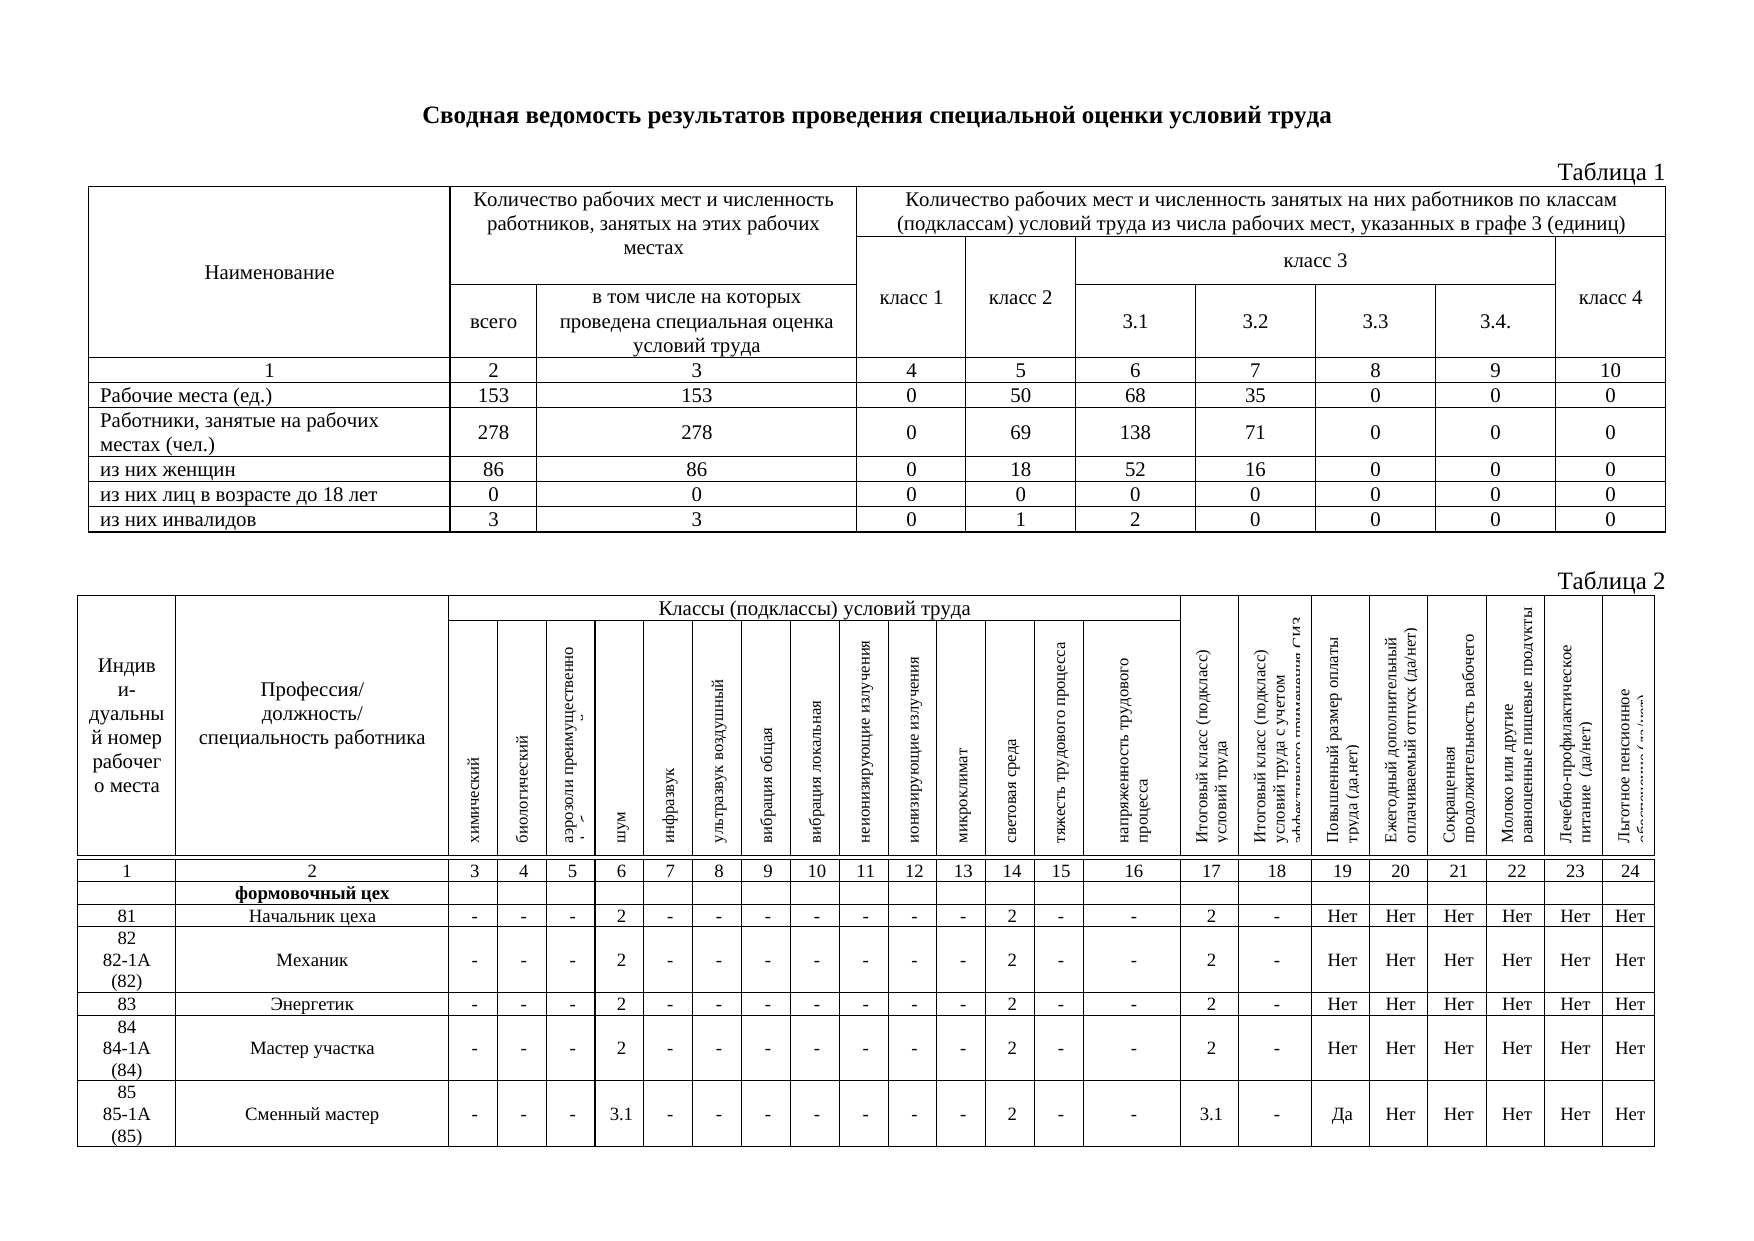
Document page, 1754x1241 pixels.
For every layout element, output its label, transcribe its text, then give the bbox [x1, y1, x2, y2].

table_cell 153 [537, 383, 856, 407]
table_header Итоговый класс (подкласс) условий труда [1181, 596, 1238, 855]
table_cell Нет [1428, 905, 1486, 926]
table_cell из них женщин [89, 457, 449, 481]
table_cell - [840, 993, 888, 1014]
table_cell - [1035, 1081, 1083, 1146]
table_cell 2 [1181, 993, 1238, 1014]
table_cell 2 [1076, 507, 1195, 531]
table_cell 2 [1181, 1016, 1238, 1080]
table_header Индивидуальный номер рабочего места [78, 596, 175, 855]
table_cell - [742, 1081, 790, 1146]
table_cell Нет [1370, 1016, 1427, 1080]
table_cell Нет [1487, 993, 1544, 1014]
table_cell - [791, 927, 839, 992]
table_header 9 [742, 860, 790, 881]
table_cell 0 [966, 482, 1075, 506]
table_cell 3 [451, 507, 536, 531]
table_cell 0 [1436, 408, 1555, 456]
table_cell - [791, 993, 839, 1014]
table_cell 3.3 [1316, 285, 1435, 357]
table_cell Нет [1603, 1081, 1654, 1146]
table_cell - [791, 1016, 839, 1080]
table_cell 85 85-1А (85) [78, 1081, 175, 1146]
table_cell 0 [1556, 507, 1665, 531]
table_cell световая среда [986, 621, 1034, 855]
table_cell Нет [1487, 1016, 1544, 1080]
table_cell - [498, 927, 546, 992]
table_cell 18 [966, 457, 1075, 481]
table_cell 1 [966, 507, 1075, 531]
table_cell 2 [596, 927, 643, 992]
table_cell - [547, 905, 594, 926]
table_cell [1545, 882, 1602, 904]
table_cell - [1084, 927, 1180, 992]
table_cell 5 [966, 358, 1075, 382]
table_cell - [644, 927, 692, 992]
table_cell 1 [89, 358, 449, 382]
table_cell 0 [451, 482, 536, 506]
table_cell 84 84-1А (84) [78, 1016, 175, 1080]
table_cell Нет [1603, 905, 1654, 926]
table_cell класс 3 [1076, 237, 1555, 283]
table_cell - [693, 905, 741, 926]
table_cell 35 [1196, 383, 1315, 407]
table_cell 82 82-1А (82) [78, 927, 175, 992]
table_cell 52 [1076, 457, 1195, 481]
table_cell 278 [537, 408, 856, 456]
table_cell - [840, 1081, 888, 1146]
table_cell 138 [1076, 408, 1195, 456]
table_cell [742, 882, 790, 904]
table_cell Начальник цеха [176, 905, 448, 926]
table_cell 7 [1196, 358, 1315, 382]
table_cell - [840, 905, 888, 926]
table_cell 8 [1316, 358, 1435, 382]
table_cell 2 [451, 358, 536, 382]
table_header 1 [78, 860, 175, 881]
table_cell - [1239, 1016, 1311, 1080]
table_cell Нет [1487, 905, 1544, 926]
table_cell Нет [1370, 1081, 1427, 1146]
table_cell неионизирующие излучения [840, 621, 888, 855]
table_cell ионизирующие излучения [889, 621, 936, 855]
table_cell 3.1 [1076, 285, 1195, 357]
table_cell [644, 882, 692, 904]
table_cell 68 [1076, 383, 1195, 407]
table_cell Нет [1312, 905, 1369, 926]
table_cell 0 [1316, 507, 1435, 531]
table_header 6 [596, 860, 643, 881]
table_cell 2 [986, 927, 1034, 992]
table_cell - [547, 1081, 594, 1146]
table_cell Нет [1545, 1081, 1602, 1146]
table_cell - [1035, 993, 1083, 1014]
table_cell 71 [1196, 408, 1315, 456]
table_cell 4 [857, 358, 965, 382]
table_header Сокращенная продолжительность рабочего времени (да/нет) [1428, 596, 1486, 855]
table_cell - [791, 1081, 839, 1146]
table_cell формовочный цех [176, 882, 448, 904]
table_cell - [1084, 1016, 1180, 1080]
table_cell [1487, 882, 1544, 904]
table_cell - [889, 1016, 936, 1080]
table_cell Нет [1487, 927, 1544, 992]
table_cell 0 [1316, 457, 1435, 481]
table_cell 0 [1196, 507, 1315, 531]
table_header 18 [1239, 860, 1311, 881]
table_header 8 [693, 860, 741, 881]
table_cell 2 [1181, 905, 1238, 926]
table_header 10 [791, 860, 839, 881]
table_header 3 [449, 860, 497, 881]
table_cell - [1035, 927, 1083, 992]
table_cell - [547, 993, 594, 1014]
table_cell [1370, 882, 1427, 904]
table_cell 2 [596, 993, 643, 1014]
table_cell 0 [857, 383, 965, 407]
table_cell [986, 882, 1034, 904]
table_cell напряженность трудового процесса [1084, 621, 1180, 855]
table_cell 9 [1436, 358, 1555, 382]
table_cell класс 2 [966, 237, 1075, 357]
table_cell ультразвук воздушный [693, 621, 741, 855]
table_cell - [889, 993, 936, 1014]
table_header Льготное пенсионное обеспечение (да/нет) [1603, 596, 1654, 855]
table_cell 0 [1316, 383, 1435, 407]
table_cell Нет [1545, 905, 1602, 926]
table_cell 0 [1196, 482, 1315, 506]
table_cell [547, 882, 594, 904]
table_cell Нет [1545, 1016, 1602, 1080]
text Таблица 2 [89, 566, 1665, 595]
table_cell - [547, 927, 594, 992]
table_header Молоко или другие равноценные пищевые продукты (да/нет) [1487, 596, 1544, 855]
table_cell Нет [1428, 1016, 1486, 1080]
table_cell 3.4. [1436, 285, 1555, 357]
table_cell - [644, 1016, 692, 1080]
table_cell Работники, занятые на рабочих местах (чел.) [89, 408, 449, 456]
table_cell Нет [1487, 1081, 1544, 1146]
table_cell 0 [1436, 482, 1555, 506]
table_header Количество рабочих мест и численность работников, занятых на этих рабочих местах [451, 187, 856, 283]
table_cell вибрация локальная [791, 621, 839, 855]
table_cell из них лиц в возрасте до 18 лет [89, 482, 449, 506]
table_cell [78, 882, 175, 904]
table_header 4 [498, 860, 546, 881]
table_cell в том числе на которых проведена специальная оценка условий труда [537, 285, 856, 357]
table_header 13 [937, 860, 985, 881]
table_cell Мастер участка [176, 1016, 448, 1080]
table_cell Нет [1428, 993, 1486, 1014]
table_cell - [498, 1016, 546, 1080]
table_cell [791, 882, 839, 904]
table_cell 2 [986, 1081, 1034, 1146]
table_cell из них инвалидов [89, 507, 449, 531]
table_header 5 [547, 860, 594, 881]
text Таблица 1 [89, 157, 1665, 186]
table_cell - [889, 1081, 936, 1146]
table_cell - [449, 993, 497, 1014]
table_cell 83 [78, 993, 175, 1014]
table_cell 2 [986, 993, 1034, 1014]
table_cell - [1239, 905, 1311, 926]
table_cell Нет [1428, 1081, 1486, 1146]
table_cell 3 [537, 358, 856, 382]
table_cell [1035, 882, 1083, 904]
table_header 11 [840, 860, 888, 881]
table_cell 69 [966, 408, 1075, 456]
table_cell Нет [1603, 1016, 1654, 1080]
table_cell 2 [986, 1016, 1034, 1080]
table_cell [1428, 882, 1486, 904]
table_header Профессия/ должность/ специальность работника [176, 596, 448, 855]
table_cell [889, 882, 936, 904]
table_cell [1084, 882, 1180, 904]
table_cell 3.1 [596, 1081, 643, 1146]
table_cell - [1084, 993, 1180, 1014]
table_header Классы (подклассы) условий труда [449, 596, 1180, 620]
table_cell класс 4 [1556, 237, 1665, 357]
table_cell 0 [1556, 457, 1665, 481]
table_cell - [498, 1081, 546, 1146]
table_cell Сменный мастер [176, 1081, 448, 1146]
table_cell - [449, 1081, 497, 1146]
table_header 2 [176, 860, 448, 881]
table_cell - [449, 1016, 497, 1080]
table_cell - [693, 993, 741, 1014]
table_cell биологический [498, 621, 546, 855]
table_cell - [937, 927, 985, 992]
table_header 16 [1084, 860, 1180, 881]
table_cell - [644, 905, 692, 926]
table_cell - [1239, 993, 1311, 1014]
table_cell - [547, 1016, 594, 1080]
table_cell - [742, 927, 790, 992]
table_header Наименование [89, 187, 449, 357]
text Сводная ведомость результатов проведения специальной оценки условий труда [89, 100, 1665, 129]
table_cell - [1035, 1016, 1083, 1080]
table_cell Энергетик [176, 993, 448, 1014]
table_cell 50 [966, 383, 1075, 407]
table_cell - [742, 993, 790, 1014]
table_header 14 [986, 860, 1034, 881]
table_cell тяжесть трудового процесса [1035, 621, 1083, 855]
table_cell 0 [1076, 482, 1195, 506]
table_cell Нет [1370, 927, 1427, 992]
table_cell 0 [857, 457, 965, 481]
table_cell - [937, 1016, 985, 1080]
table_header Итоговый класс (подкласс) условий труда с учетом эффективного применения СИЗ [1239, 596, 1311, 855]
table_cell 2 [596, 905, 643, 926]
table_cell 0 [857, 507, 965, 531]
table_cell - [498, 905, 546, 926]
table_cell 6 [1076, 358, 1195, 382]
table_cell 10 [1556, 358, 1665, 382]
table_header 17 [1181, 860, 1238, 881]
table_cell Нет [1428, 927, 1486, 992]
table_cell 2 [1181, 927, 1238, 992]
table_header Повышенный размер оплаты труда (да,нет) [1312, 596, 1369, 855]
table_cell всего [451, 285, 536, 357]
table_cell [1603, 882, 1654, 904]
table_cell 86 [451, 457, 536, 481]
table_cell - [937, 1081, 985, 1146]
table_cell [1239, 882, 1311, 904]
table_cell - [1239, 1081, 1311, 1146]
table_cell 278 [451, 408, 536, 456]
table_cell Нет [1370, 993, 1427, 1014]
table_cell [693, 882, 741, 904]
table_cell микроклимат [937, 621, 985, 855]
table_cell - [889, 905, 936, 926]
table_cell Нет [1312, 1016, 1369, 1080]
table_header Количество рабочих мест и численность занятых на них работников по классам (подклассам) условий труда из числа рабочих мест, указанных в графе 3 (единиц) [857, 187, 1665, 236]
table_cell - [449, 927, 497, 992]
table_cell Механик [176, 927, 448, 992]
table_cell 0 [1556, 383, 1665, 407]
table_cell 81 [78, 905, 175, 926]
table_header 19 [1312, 860, 1369, 881]
table_cell Нет [1312, 927, 1369, 992]
table_cell 0 [857, 482, 965, 506]
table_header 15 [1035, 860, 1083, 881]
table_cell 0 [1556, 482, 1665, 506]
table_cell Да [1312, 1081, 1369, 1146]
table_cell Нет [1312, 993, 1369, 1014]
table_cell 153 [451, 383, 536, 407]
table_cell - [693, 1016, 741, 1080]
table_cell - [889, 927, 936, 992]
table_cell 0 [1556, 408, 1665, 456]
table_cell 3.1 [1181, 1081, 1238, 1146]
table_cell 0 [537, 482, 856, 506]
table_cell химический [449, 621, 497, 855]
table_cell - [742, 905, 790, 926]
table_cell - [1035, 905, 1083, 926]
table_cell - [693, 927, 741, 992]
table_cell 0 [1316, 408, 1435, 456]
table_cell 0 [857, 408, 965, 456]
table_cell аэрозоли преимущественно фиброгенного действия [547, 621, 594, 855]
table_header 12 [889, 860, 936, 881]
table_cell Нет [1603, 993, 1654, 1014]
table_cell 0 [1436, 383, 1555, 407]
table_header 24 [1603, 860, 1654, 881]
table_cell 3 [537, 507, 856, 531]
table_header 21 [1428, 860, 1486, 881]
table_cell - [791, 905, 839, 926]
table_cell - [1084, 1081, 1180, 1146]
table_cell шум [596, 621, 643, 855]
table_cell 0 [1316, 482, 1435, 506]
table_cell [596, 882, 643, 904]
table_cell 0 [1436, 507, 1555, 531]
table_cell класс 1 [857, 237, 965, 357]
table_cell 2 [986, 905, 1034, 926]
table_cell - [693, 1081, 741, 1146]
table_cell - [840, 1016, 888, 1080]
table_cell [1312, 882, 1369, 904]
table_cell [449, 882, 497, 904]
table_cell 2 [596, 1016, 643, 1080]
table_cell Рабочие места (ед.) [89, 383, 449, 407]
table_header 22 [1487, 860, 1544, 881]
table_cell Нет [1603, 927, 1654, 992]
table_cell вибрация общая [742, 621, 790, 855]
table_cell - [644, 993, 692, 1014]
table_cell - [644, 1081, 692, 1146]
table_cell [1181, 882, 1238, 904]
table_cell - [937, 993, 985, 1014]
table_cell инфразвук [644, 621, 692, 855]
table_cell - [937, 905, 985, 926]
table_header Ежегодный дополнительный оплачиваемый отпуск (да/нет) [1370, 596, 1427, 855]
table_cell 16 [1196, 457, 1315, 481]
table_header 23 [1545, 860, 1602, 881]
table_cell - [840, 927, 888, 992]
table_cell [498, 882, 546, 904]
table_cell Нет [1545, 927, 1602, 992]
table_header 7 [644, 860, 692, 881]
table_cell - [742, 1016, 790, 1080]
table_cell - [1239, 927, 1311, 992]
table_header Лечебно-профилактическое питание (да/нет) [1545, 596, 1602, 855]
table_cell - [498, 993, 546, 1014]
table_header 20 [1370, 860, 1427, 881]
table_cell 3.2 [1196, 285, 1315, 357]
table_cell [840, 882, 888, 904]
table_cell 86 [537, 457, 856, 481]
table_cell - [449, 905, 497, 926]
table_cell Нет [1370, 905, 1427, 926]
table_cell Нет [1545, 993, 1602, 1014]
table_cell 0 [1436, 457, 1555, 481]
table_cell - [1084, 905, 1180, 926]
table_cell [937, 882, 985, 904]
